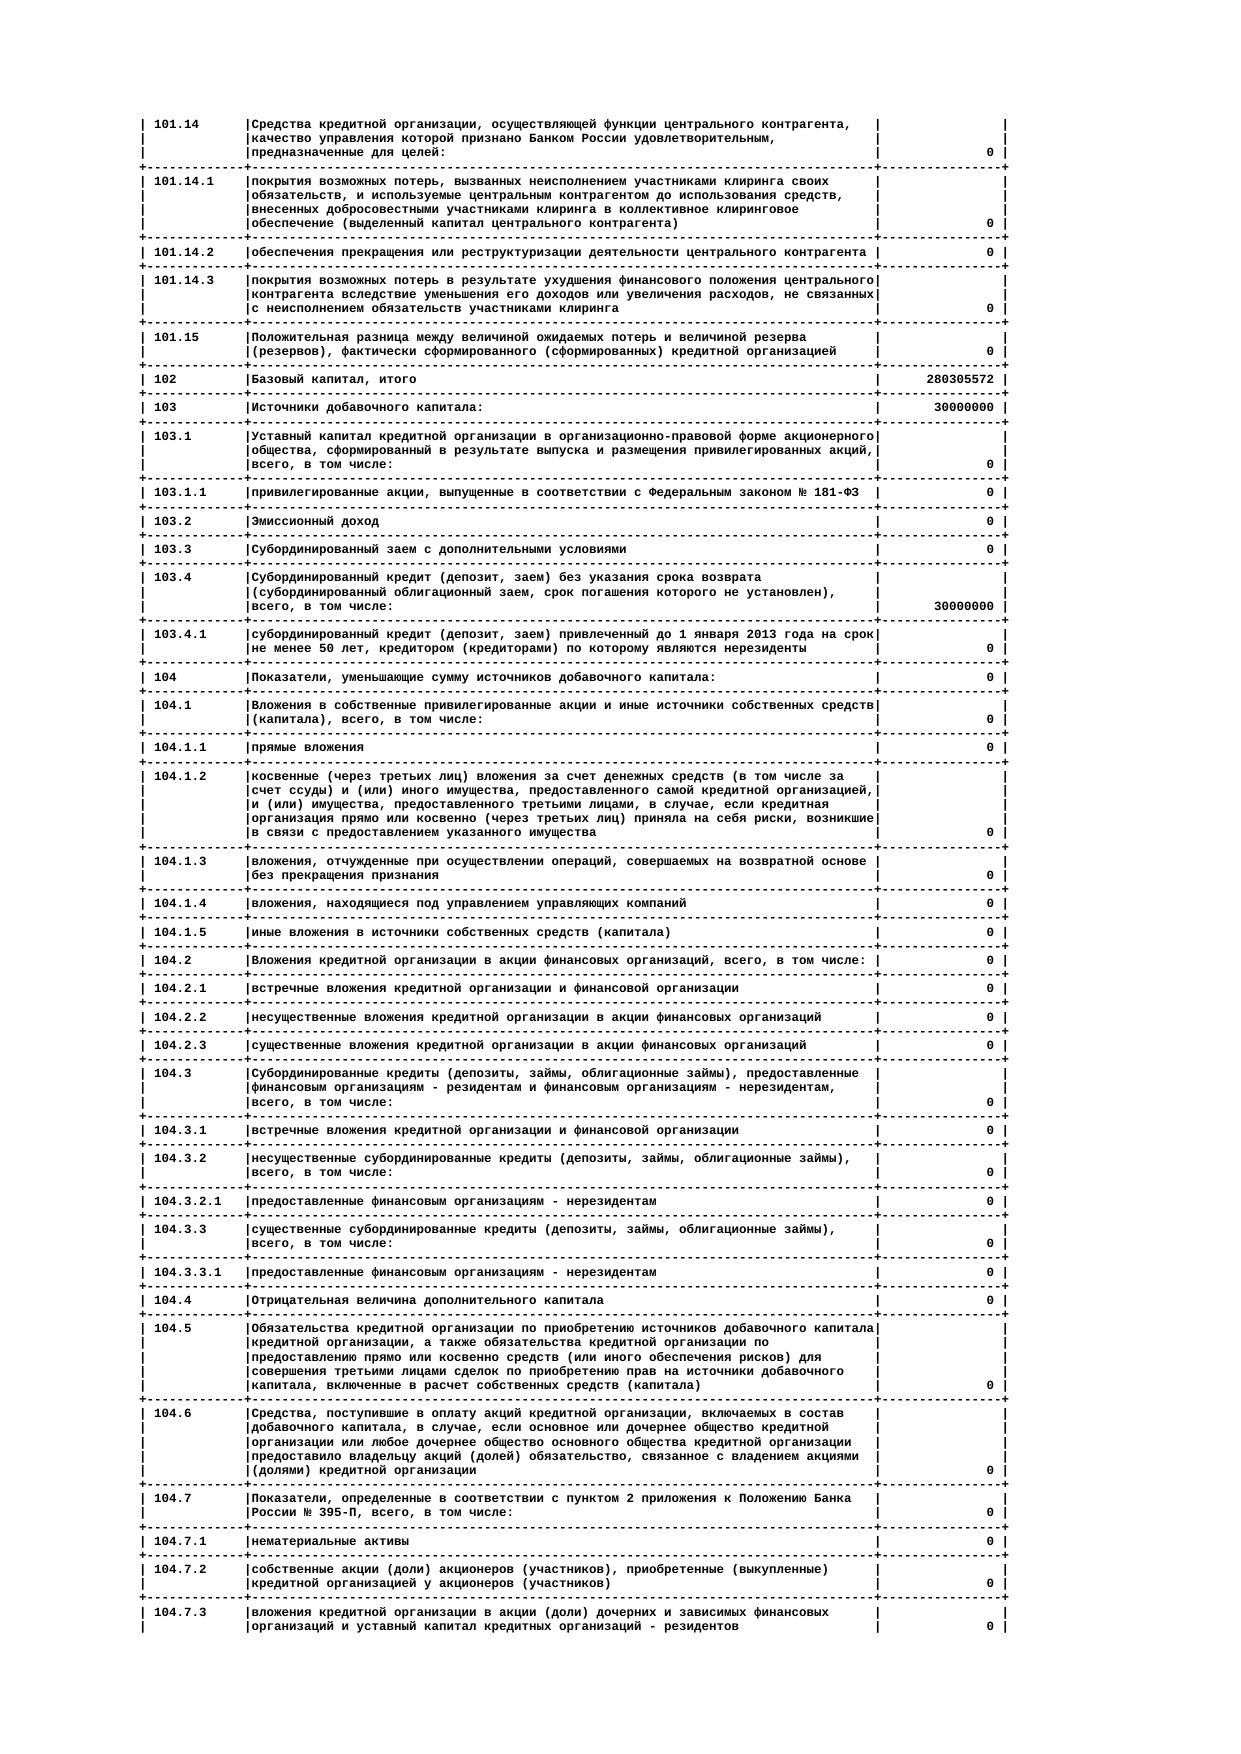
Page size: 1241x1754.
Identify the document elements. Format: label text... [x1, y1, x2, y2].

text | 104.3 |Субординированные кредиты (депозиты, займы, облигационные займы), предоставленные | | [139, 1067, 1101, 1081]
text +-------------+-----------------------------------------------------------------------------------+----------------+ [139, 260, 1101, 274]
text | 104.7.2 |собственные акции (доли) акционеров (участников), приобретенные (выкупленные) | | [139, 1563, 1101, 1577]
text | 101.14.2 |обеспечения прекращения или реструктуризации деятельности центрального контрагента | 0 | [139, 246, 1101, 260]
text | 104.1.2 |косвенные (через третьих лиц) вложения за счет денежных средств (в том числе за | | [139, 770, 1101, 784]
text | |счет ссуды) и (или) иного имущества, предоставленного самой кредитной организацией,| | [139, 784, 1101, 798]
text | 104.3.2 |несущественные субординированные кредиты (депозиты, займы, облигационные займы), | | [139, 1152, 1101, 1166]
text | 104.7 |Показатели, определенные в соответствии с пунктом 2 приложения к Положению Банка | | [139, 1492, 1101, 1506]
text | 102 |Базовый капитал, итого | 280305572 | [139, 373, 1101, 387]
text +-------------+-----------------------------------------------------------------------------------+----------------+ [139, 1549, 1101, 1563]
text | 104.2.3 |существенные вложения кредитной организации в акции финансовых организаций | 0 | [139, 1039, 1101, 1053]
text +-------------+-----------------------------------------------------------------------------------+----------------+ [139, 968, 1101, 982]
text | 104.7.3 |вложения кредитной организации в акции (доли) дочерних и зависимых финансовых | | [139, 1606, 1101, 1620]
text +-------------+-----------------------------------------------------------------------------------+----------------+ [139, 501, 1101, 515]
text | |предоставило владельцу акций (долей) обязательство, связанное с владением акциями | | [139, 1450, 1101, 1464]
text | |(резервов), фактически сформированного (сформированных) кредитной организацией | 0 | [139, 345, 1101, 359]
text +-------------+-----------------------------------------------------------------------------------+----------------+ [139, 557, 1101, 571]
text | 104.1.3 |вложения, отчужденные при осуществлении операций, совершаемых на возвратной основе | | [139, 855, 1101, 869]
text | |кредитной организацией у акционеров (участников) | 0 | [139, 1577, 1101, 1591]
text | 104.3.1 |встречные вложения кредитной организации и финансовой организации | 0 | [139, 1124, 1101, 1138]
text | 103.1 |Уставный капитал кредитной организации в организационно-правовой форме акционерного| | [139, 430, 1101, 444]
text | 104.3.3.1 |предоставленные финансовым организациям - нерезидентам | 0 | [139, 1266, 1101, 1280]
text | 104.1.4 |вложения, находящиеся под управлением управляющих компаний | 0 | [139, 897, 1101, 911]
text | |предназначенные для целей: | 0 | [139, 146, 1101, 161]
text | 104.3.2.1 |предоставленные финансовым организациям - нерезидентам | 0 | [139, 1195, 1101, 1209]
text | 103.1.1 |привилегированные акции, выпущенные в соответствии с Федеральным законом № 181-ФЗ | 0 | [139, 486, 1101, 501]
text +-------------+-----------------------------------------------------------------------------------+----------------+ [139, 1209, 1101, 1223]
text | |не менее 50 лет, кредитором (кредиторами) по которому являются нерезиденты | 0 | [139, 642, 1101, 656]
text | |общества, сформированный в результате выпуска и размещения привилегированных акций,| | [139, 444, 1101, 458]
text +-------------+-----------------------------------------------------------------------------------+----------------+ [139, 1138, 1101, 1152]
text +-------------+-----------------------------------------------------------------------------------+----------------+ [139, 529, 1101, 543]
text | 101.14.3 |покрытия возможных потерь в результате ухудшения финансового положения центрального| | [139, 274, 1101, 288]
text | 104.1.5 |иные вложения в источники собственных средств (капитала) | 0 | [139, 926, 1101, 940]
text | |обеспечение (выделенный капитал центрального контрагента) | 0 | [139, 217, 1101, 231]
text | 104.1.1 |прямые вложения | 0 | [139, 741, 1101, 756]
text | |обязательств, и используемые центральным контрагентом до использования средств, | | [139, 189, 1101, 203]
text | |предоставлению прямо или косвенно средств (или иного обеспечения рисков) для | | [139, 1351, 1101, 1365]
text | 104.7.1 |нематериальные активы | 0 | [139, 1535, 1101, 1549]
text | |России № 395-П, всего, в том числе: | 0 | [139, 1506, 1101, 1521]
text | |(долями) кредитной организации | 0 | [139, 1464, 1101, 1478]
text +-------------+-----------------------------------------------------------------------------------+----------------+ [139, 1181, 1101, 1195]
text | 104.3.3 |существенные субординированные кредиты (депозиты, займы, облигационные займы), | | [139, 1223, 1101, 1237]
text | 101.14.1 |покрытия возможных потерь, вызванных неисполнением участниками клиринга своих | | [139, 175, 1101, 189]
text | |кредитной организации, а также обязательства кредитной организации по | | [139, 1336, 1101, 1351]
text | 101.14 |Средства кредитной организации, осуществляющей функции центрального контрагента, | | [139, 118, 1101, 132]
text +-------------+-----------------------------------------------------------------------------------+----------------+ [139, 996, 1101, 1011]
text | |с неисполнением обязательств участниками клиринга | 0 | [139, 302, 1101, 316]
text +-------------+-----------------------------------------------------------------------------------+----------------+ [139, 841, 1101, 855]
text | |(капитала), всего, в том числе: | 0 | [139, 713, 1101, 727]
text | 104.2.2 |несущественные вложения кредитной организации в акции финансовых организаций | 0 | [139, 1011, 1101, 1025]
text +-------------+-----------------------------------------------------------------------------------+----------------+ [139, 316, 1101, 331]
text +-------------+-----------------------------------------------------------------------------------+----------------+ [139, 1393, 1101, 1407]
text | |организаций и уставный капитал кредитных организаций - резидентов | 0 | [139, 1620, 1101, 1634]
text +-------------+-----------------------------------------------------------------------------------+----------------+ [139, 472, 1101, 486]
text | |финансовым организациям - резидентам и финансовым организациям - нерезидентам, | | [139, 1081, 1101, 1096]
text | |добавочного капитала, в случае, если основное или дочернее общество кредитной | | [139, 1421, 1101, 1436]
text | |в связи с предоставлением указанного имущества | 0 | [139, 826, 1101, 841]
text | 101.15 |Положительная разница между величиной ожидаемых потерь и величиной резерва | | [139, 331, 1101, 345]
text | |организация прямо или косвенно (через третьих лиц) приняла на себя риски, возникшие| | [139, 812, 1101, 826]
text | |качество управления которой признано Банком России удовлетворительным, | | [139, 132, 1101, 146]
text | |(субординированный облигационный заем, срок погашения которого не установлен), | | [139, 586, 1101, 600]
text | 104 |Показатели, уменьшающие сумму источников добавочного капитала: | 0 | [139, 671, 1101, 685]
text +-------------+-----------------------------------------------------------------------------------+----------------+ [139, 1521, 1101, 1535]
text | 103 |Источники добавочного капитала: | 30000000 | [139, 401, 1101, 416]
text | |совершения третьими лицами сделок по приобретению прав на источники добавочного | | [139, 1365, 1101, 1379]
text +-------------+-----------------------------------------------------------------------------------+----------------+ [139, 1308, 1101, 1322]
text +-------------+-----------------------------------------------------------------------------------+----------------+ [139, 1251, 1101, 1266]
text | |всего, в том числе: | 0 | [139, 458, 1101, 472]
text +-------------+-----------------------------------------------------------------------------------+----------------+ [139, 656, 1101, 671]
text +-------------+-----------------------------------------------------------------------------------+----------------+ [139, 359, 1101, 373]
text | |всего, в том числе: | 0 | [139, 1237, 1101, 1251]
text | 103.3 |Субординированный заем с дополнительными условиями | 0 | [139, 543, 1101, 557]
text | |контрагента вследствие уменьшения его доходов или увеличения расходов, не связанных| | [139, 288, 1101, 302]
text +-------------+-----------------------------------------------------------------------------------+----------------+ [139, 911, 1101, 926]
text +-------------+-----------------------------------------------------------------------------------+----------------+ [139, 685, 1101, 699]
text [139, 1591, 1101, 1606]
text +-------------+-----------------------------------------------------------------------------------+----------------+ [139, 1478, 1101, 1492]
text +-------------+-----------------------------------------------------------------------------------+----------------+ [139, 756, 1101, 770]
text +-------------+-----------------------------------------------------------------------------------+----------------+ [139, 614, 1101, 628]
text | |организации или любое дочернее общество основного общества кредитной организации | | [139, 1436, 1101, 1450]
text | |всего, в том числе: | 0 | [139, 1096, 1101, 1110]
text | 104.2 |Вложения кредитной организации в акции финансовых организаций, всего, в том числе: | 0 | [139, 954, 1101, 968]
text | 104.4 |Отрицательная величина дополнительного капитала | 0 | [139, 1294, 1101, 1308]
text | |без прекращения признания | 0 | [139, 869, 1101, 883]
text | 103.4 |Субординированный кредит (депозит, заем) без указания срока возврата | | [139, 571, 1101, 586]
text +-------------+-----------------------------------------------------------------------------------+----------------+ [139, 1053, 1101, 1067]
text | 104.6 |Средства, поступившие в оплату акций кредитной организации, включаемых в состав | | [139, 1407, 1101, 1421]
text | 104.1 |Вложения в собственные привилегированные акции и иные источники собственных средств| | [139, 699, 1101, 713]
text | 104.2.1 |встречные вложения кредитной организации и финансовой организации | 0 | [139, 982, 1101, 996]
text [139, 161, 1101, 175]
text | |капитала, включенные в расчет собственных средств (капитала) | 0 | [139, 1379, 1101, 1393]
text +-------------+-----------------------------------------------------------------------------------+----------------+ [139, 1110, 1101, 1124]
text | |и (или) имущества, предоставленного третьими лицами, в случае, если кредитная | | [139, 798, 1101, 812]
text +-------------+-----------------------------------------------------------------------------------+----------------+ [139, 940, 1101, 954]
text | |всего, в том числе: | 30000000 | [139, 600, 1101, 614]
text | |внесенных добросовестными участниками клиринга в коллективное клиринговое | | [139, 203, 1101, 217]
text +-------------+-----------------------------------------------------------------------------------+----------------+ [139, 1025, 1101, 1039]
text | 104.5 |Обязательства кредитной организации по приобретению источников добавочного капитала| | [139, 1322, 1101, 1336]
text +-------------+-----------------------------------------------------------------------------------+----------------+ [139, 387, 1101, 401]
text +-------------+-----------------------------------------------------------------------------------+----------------+ [139, 1280, 1101, 1294]
text +-------------+-----------------------------------------------------------------------------------+----------------+ [139, 883, 1101, 897]
text | |всего, в том числе: | 0 | [139, 1166, 1101, 1181]
text +-------------+-----------------------------------------------------------------------------------+----------------+ [139, 727, 1101, 741]
text | 103.4.1 |субординированный кредит (депозит, заем) привлеченный до 1 января 2013 года на срок| | [139, 628, 1101, 642]
text +-------------+-----------------------------------------------------------------------------------+----------------+ [139, 416, 1101, 430]
text | 103.2 |Эмиссионный доход | 0 | [139, 515, 1101, 529]
text +-------------+-----------------------------------------------------------------------------------+----------------+ [139, 231, 1101, 246]
